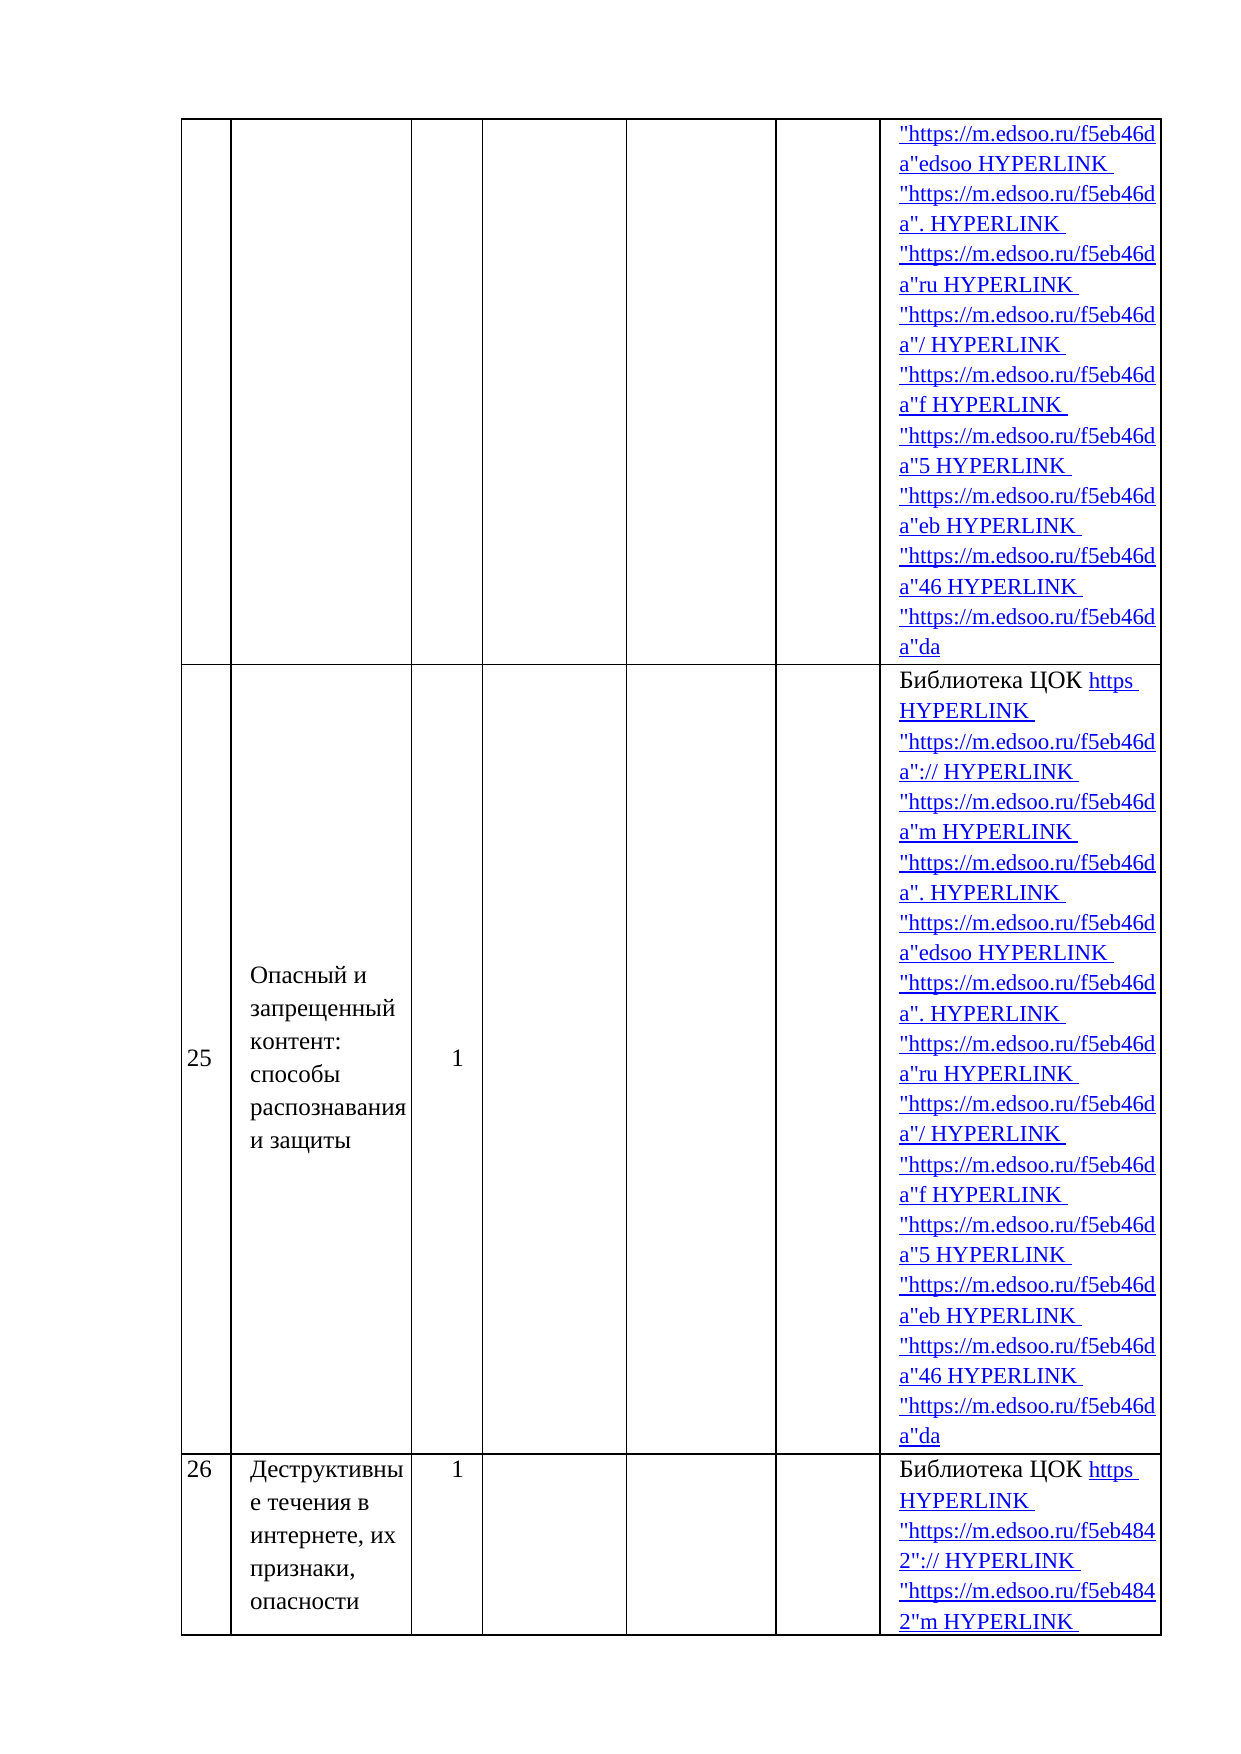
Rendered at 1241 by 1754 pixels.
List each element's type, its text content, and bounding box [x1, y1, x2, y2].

table_cell [627, 1455, 775, 1634]
table_cell [483, 665, 626, 1453]
table_cell 1 [412, 665, 482, 1453]
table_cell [232, 1455, 411, 1634]
table_cell [627, 120, 775, 663]
table_cell [483, 120, 626, 663]
table_cell 1 [412, 120, 482, 663]
table_cell [627, 665, 775, 1453]
table_cell [483, 1455, 626, 1634]
table_cell 24 [182, 120, 230, 663]
table_cell [777, 1455, 879, 1634]
table_cell 1 [412, 1455, 482, 1634]
table_cell [777, 120, 879, 663]
table_cell Опасный и запрещенный контент: способы распознавания и защиты [232, 665, 411, 1453]
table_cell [881, 120, 1160, 663]
table_cell 26 [182, 1455, 230, 1634]
table_cell 25 [182, 665, 230, 1453]
table_cell [777, 665, 879, 1453]
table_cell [881, 1455, 1160, 1634]
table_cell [232, 120, 411, 663]
